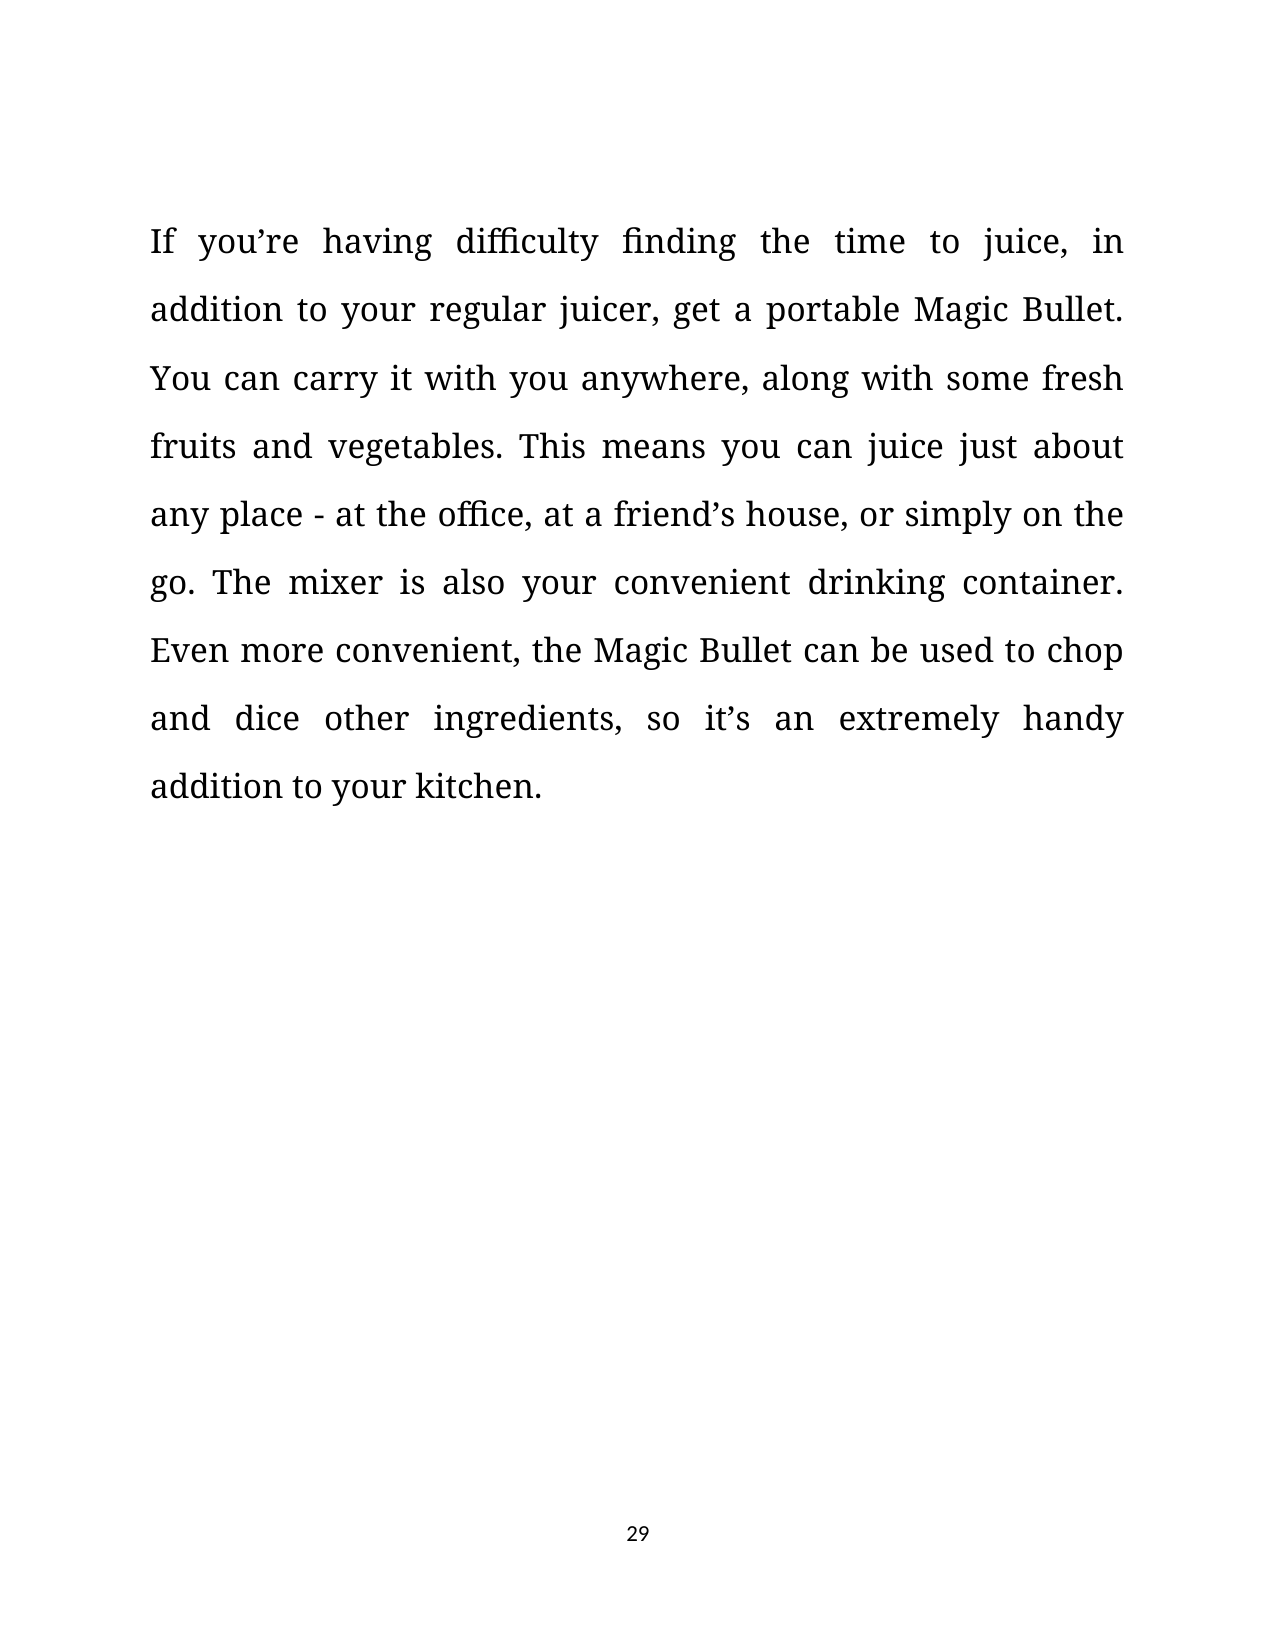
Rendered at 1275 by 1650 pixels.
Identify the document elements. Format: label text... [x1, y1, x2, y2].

text If you’re having difficulty finding the time to juice, in addition to your regular juicer, get a portable Magic Bullet. You can carry it with you anywhere, along with some fresh fruits and vegetables. This means you can juice just about any place - at the office, at a friend’s house, or simply on the go. The mixer is also your convenient drinking container. Even more convenient, the Magic Bullet can be used to chop and dice other ingredients, so it’s an extremely handy addition to your kitchen. [150, 218, 1125, 808]
